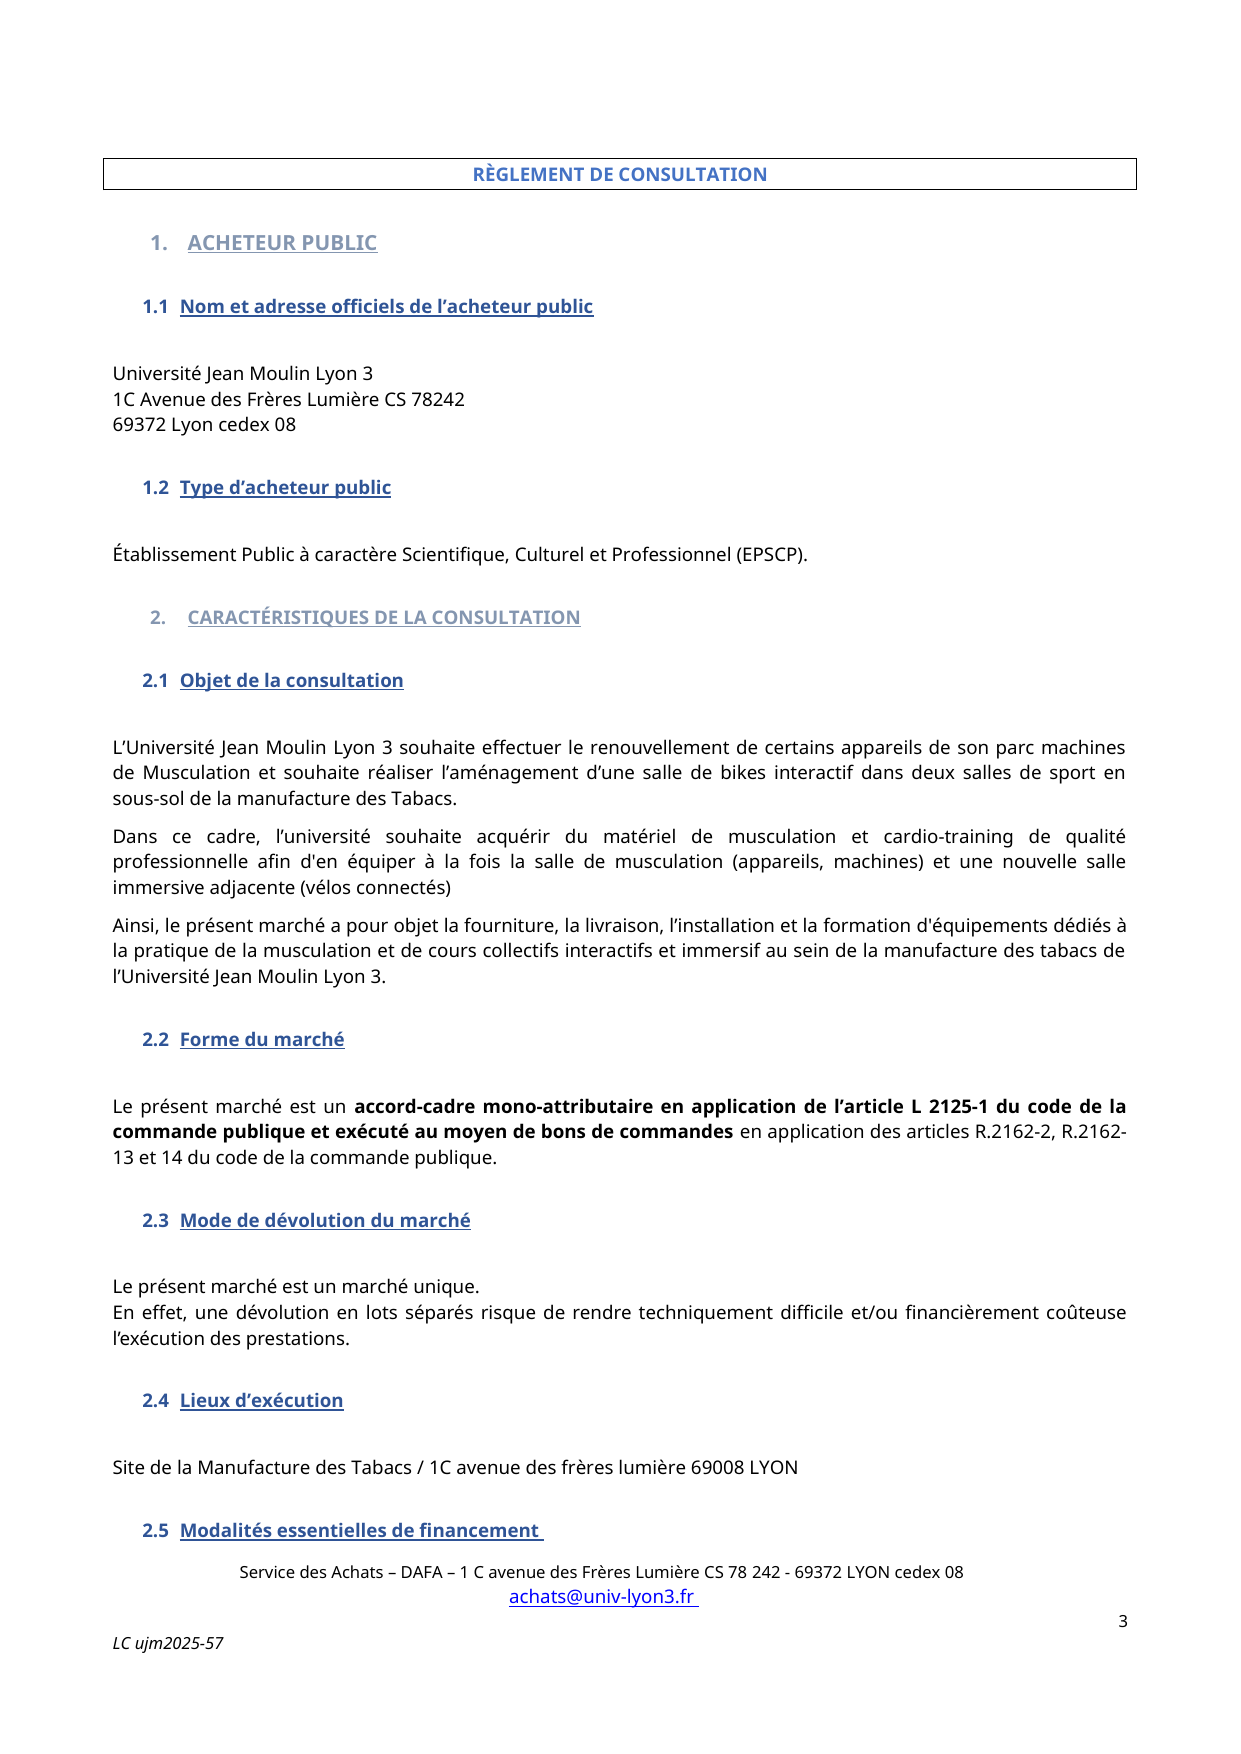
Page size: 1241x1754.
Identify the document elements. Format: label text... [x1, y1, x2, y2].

subtitle Modalités essentielles de financement [142, 1518, 1128, 1543]
text Le présent marché est un accord-cadre mono-attributaire en application de l’article L 2125-1 du code de la commande publique et exécuté au moyen de bons de commandes en application des articles R.2162-2, R.2162-13 et 14 du code de la commande publique. [112, 1093, 1128, 1169]
subtitle Mode de dévolution du marché [142, 1207, 1128, 1232]
text Site de la Manufacture des Tabacs / 1C avenue des frères lumière 69008 LYON [112, 1454, 1128, 1480]
subtitle Type d’acheteur public [142, 474, 1128, 500]
subtitle ACHETEUR PUBLIC [150, 228, 1128, 256]
subtitle CARACTÉRISTIQUES DE LA CONSULTATION [150, 604, 1128, 630]
subtitle Nom et adresse officiels de l’acheteur public [142, 293, 1128, 319]
subtitle Objet de la consultation [142, 667, 1128, 693]
subtitle RÈGLEMENT DE CONSULTATION [104, 159, 1136, 189]
text Le présent marché est un marché unique. [112, 1274, 1128, 1299]
text 1C Avenue des Frères Lumière CS 78242 [112, 386, 1128, 411]
text L’Université Jean Moulin Lyon 3 souhaite effectuer le renouvellement de certains appareils de son parc machines de Musculation et souhaite réaliser l’aménagement d’une salle de bikes interactif dans deux salles de sport en sous-sol de la manufacture des Tabacs. [112, 734, 1128, 811]
subtitle Forme du marché [142, 1026, 1128, 1052]
text Dans ce cadre, l’université souhaite acquérir du matériel de musculation et cardio-training de qualité professionnelle afin d'en équiper à la fois la salle de musculation (appareils, machines) et une nouvelle salle immersive adjacente (vélos connectés) [112, 823, 1128, 899]
text En effet, une dévolution en lots séparés risque de rendre techniquement difficile et/ou financièrement coûteuse l’exécution des prestations. [112, 1299, 1128, 1350]
text Ainsi, le présent marché a pour objet la fourniture, la livraison, l’installation et la formation d'équipements dédiés à la pratique de la musculation et de cours collectifs interactifs et immersif au sein de la manufacture des tabacs de l’Université Jean Moulin Lyon 3. [112, 912, 1128, 989]
text Établissement Public à caractère Scientifique, Culturel et Professionnel (EPSCP). [112, 541, 1128, 567]
subtitle Lieux d’exécution [142, 1388, 1128, 1413]
text 69372 Lyon cedex 08 [112, 411, 1128, 437]
text Université Jean Moulin Lyon 3 [112, 360, 1128, 386]
